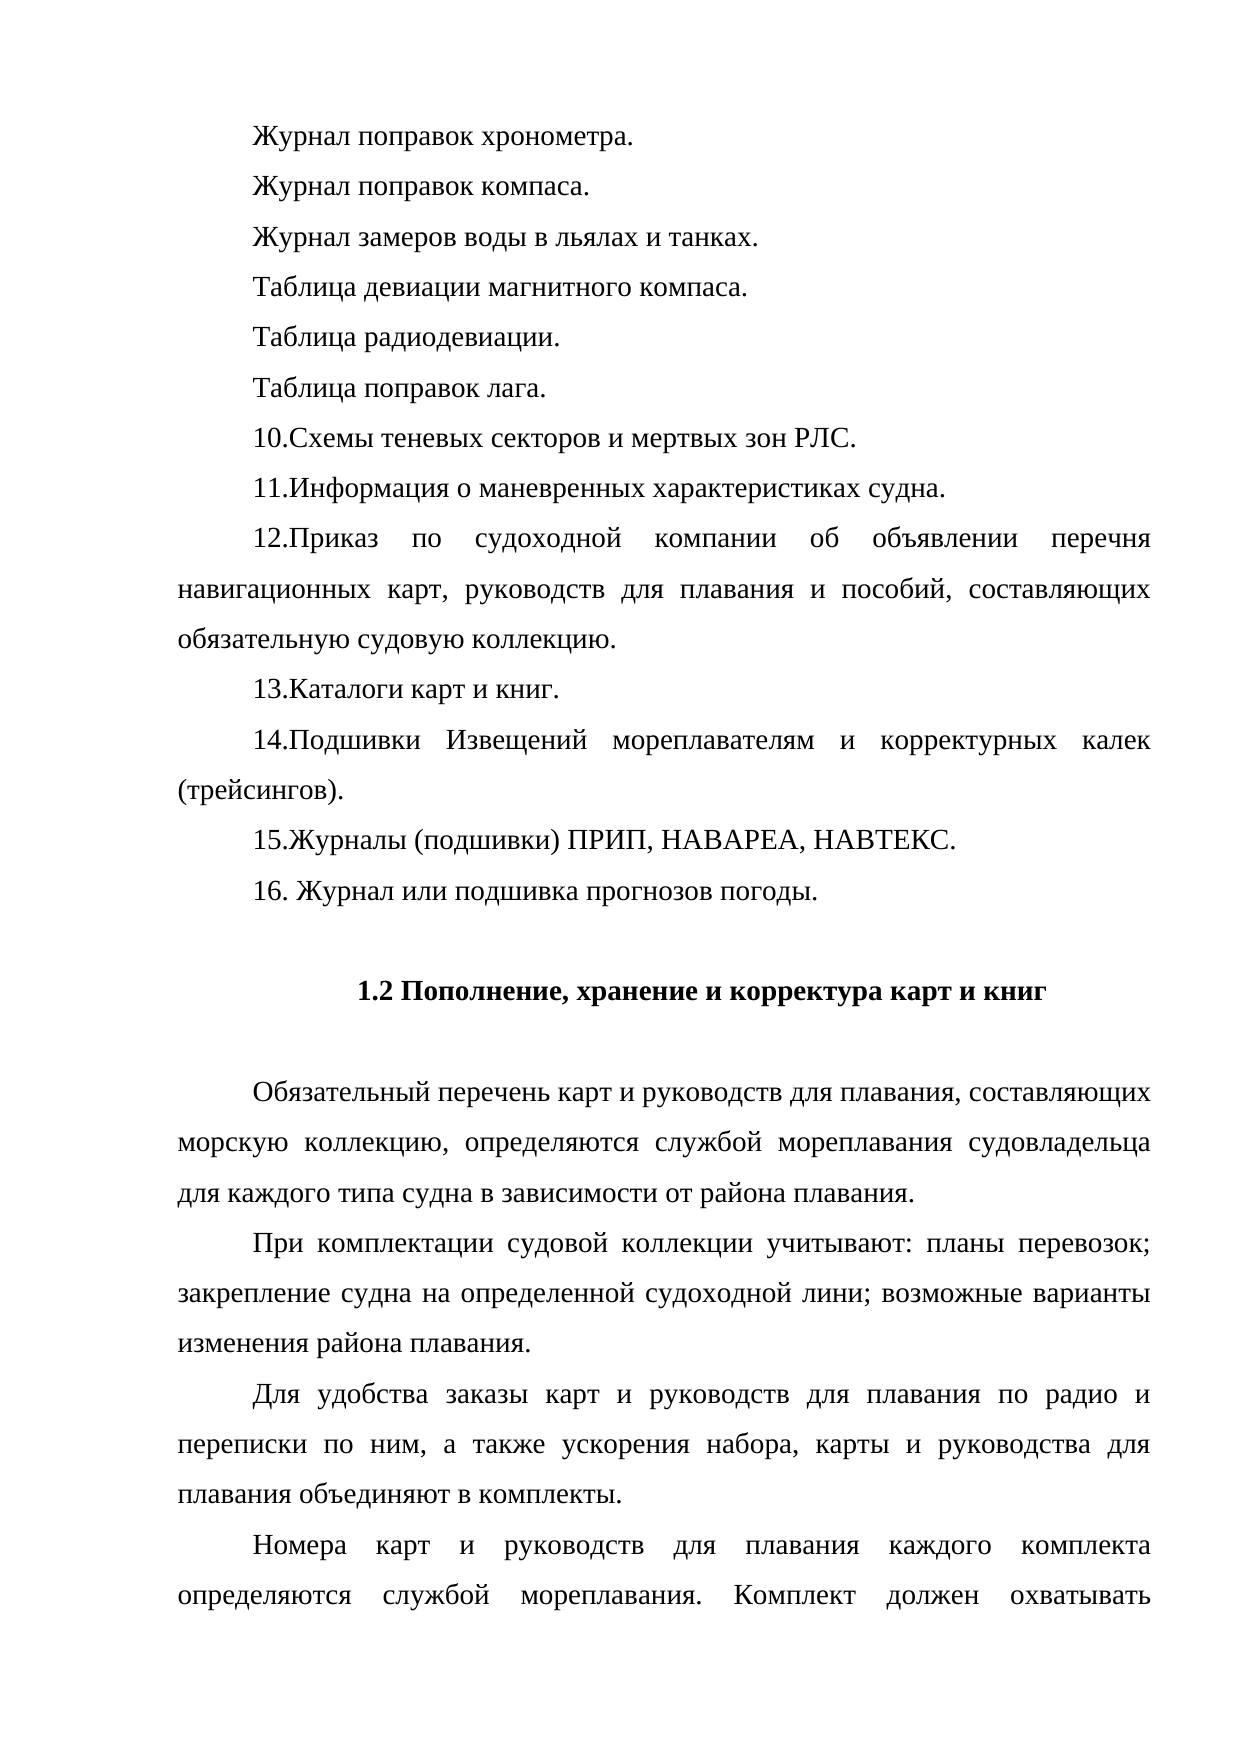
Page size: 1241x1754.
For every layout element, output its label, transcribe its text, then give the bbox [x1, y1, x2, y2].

text Журнал замеров воды в льялах и танках. [177, 219, 1152, 252]
text Таблица поправок лага. [177, 370, 1152, 403]
text При комплектации судовой коллекции учитывают: планы перевозок; закрепление судна на определенной судоходной лини; возможные варианты изменения района плавания. [177, 1225, 1152, 1359]
text Таблица девиации магнитного компаса. [177, 269, 1152, 303]
text Журнал поправок хронометра. [177, 118, 1152, 152]
text 1.2 Пополнение, хранение и корректура карт и книг [177, 973, 1152, 1007]
text 16. Журнал или подшивка прогнозов погоды. [177, 873, 1152, 906]
text 12.Приказ по судоходной компании об объявлении перечня навигационных карт, руководств для плавания и пособий, составляющих обязательную судовую коллекцию. [177, 521, 1152, 655]
text 10.Схемы теневых секторов и мертвых зон РЛС. [177, 420, 1152, 453]
text 13.Каталоги карт и книг. [177, 672, 1152, 705]
text Журнал поправок компаса. [177, 168, 1152, 202]
text Таблица радиодевиации. [177, 319, 1152, 353]
text Обязательный перечень карт и руководств для плавания, составляющих морскую коллекцию, определяются службой мореплавания судовладельца для каждого типа судна в зависимости от района плавания. [177, 1074, 1152, 1208]
text Для удобства заказы карт и руководств для плавания по радио и переписки по ним, а также ускорения набора, карты и руководства для плавания объединяют в комплекты. [177, 1376, 1152, 1510]
text 11.Информация о маневренных характеристиках судна. [177, 470, 1152, 504]
text 15.Журналы (подшивки) ПРИП, НАВАРЕА, НАВТЕКС. [177, 822, 1152, 856]
text 14.Подшивки Извещений мореплавателям и корректурных калек (трейсингов). [177, 722, 1152, 806]
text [177, 1527, 1152, 1611]
